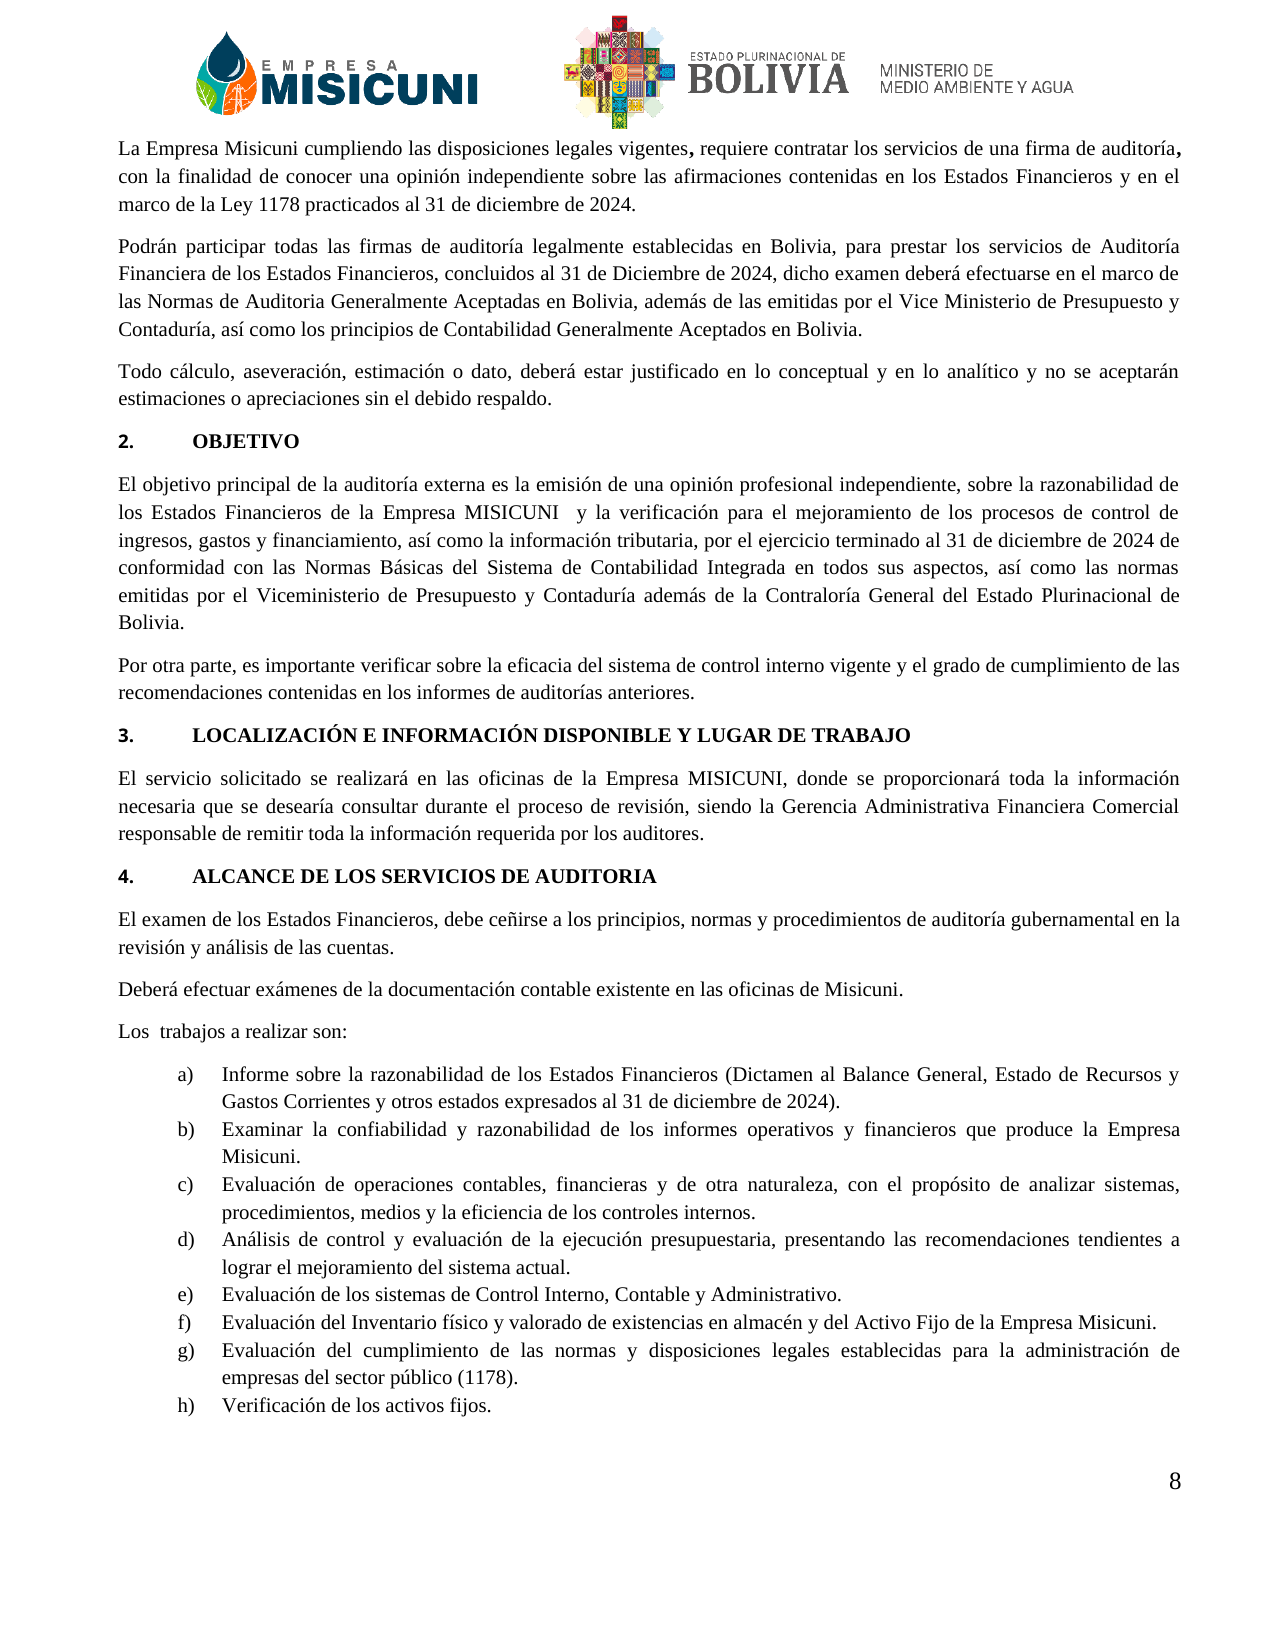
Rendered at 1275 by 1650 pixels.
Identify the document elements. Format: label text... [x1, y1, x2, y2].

text Los trabajos a realizar son: [118, 1019, 1181, 1043]
list Evaluación del cumplimiento de las normas y disposiciones legales establecidas para la administración de empresas del sector público (1178). [177, 1338, 1181, 1389]
picture [548, 0, 1089, 136]
text El examen de los Estados Financieros, debe ceñirse a los principios, normas y procedimientos de auditoría gubernamental en la revisión y análisis de las cuentas. [118, 907, 1181, 959]
text Todo cálculo, aseveración, estimación o dato, deberá estar justificado en lo conceptual y en lo analítico y no se aceptarán estimaciones o apreciaciones sin el debido respaldo. [118, 359, 1181, 410]
text El servicio solicitado se realizará en las oficinas de la Empresa MISICUNI, donde se proporcionará toda la información necesaria que se desearía consultar durante el proceso de revisión, siendo la Gerencia Administrativa Financiera Comercial responsable de remitir toda la información requerida por los auditores. [118, 766, 1181, 845]
text Deberá efectuar exámenes de la documentación contable existente en las oficinas de Misicuni. [118, 977, 1181, 1001]
list ALCANCE DE LOS SERVICIOS DE AUDITORIA [118, 863, 1181, 889]
list Informe sobre la razonabilidad de los Estados Financieros (Dictamen al Balance General, Estado de Recursos y Gastos Corrientes y otros estados expresados al 31 de diciembre de 2024). [177, 1062, 1181, 1113]
picture [190, 27, 478, 118]
text Podrán participar todas las firmas de auditoría legalmente establecidas en Bolivia, para prestar los servicios de Auditoría Financiera de los Estados Financieros, concluidos al 31 de Diciembre de 2024, dicho examen deberá efectuarse en el marco de las Normas de Auditoria Generalmente Aceptadas en Bolivia, además de las emitidas por el Vice Ministerio de Presupuesto y Contaduría, así como los principios de Contabilidad Generalmente Aceptados en Bolivia. [118, 234, 1181, 341]
list Examinar la confiabilidad y razonabilidad de los informes operativos y financieros que produce la Empresa Misicuni. [177, 1117, 1181, 1168]
text La Empresa Misicuni cumpliendo las disposiciones legales vigentes, requiere contratar los servicios de una firma de auditoría, con la finalidad de conocer una opinión independiente sobre las afirmaciones contenidas en los Estados Financieros y en el marco de la Ley 1178 practicados al 31 de diciembre de 2024. [118, 136, 1181, 216]
list Análisis de control y evaluación de la ejecución presupuestaria, presentando las recomendaciones tendientes a lograr el mejoramiento del sistema actual. [177, 1227, 1181, 1279]
list Evaluación de operaciones contables, financieras y de otra naturaleza, con el propósito de analizar sistemas, procedimientos, medios y la eficiencia de los controles internos. [177, 1172, 1181, 1224]
list Evaluación del Inventario físico y valorado de existencias en almacén y del Activo Fijo de la Empresa Misicuni. [177, 1310, 1181, 1334]
list LOCALIZACIÓN E INFORMACIÓN DISPONIBLE Y LUGAR DE TRABAJO [118, 722, 1181, 748]
text Por otra parte, es importante verificar sobre la eficacia del sistema de control interno vigente y el grado de cumplimiento de las recomendaciones contenidas en los informes de auditorías anteriores. [118, 652, 1181, 704]
list Evaluación de los sistemas de Control Interno, Contable y Administrativo. [177, 1282, 1181, 1306]
list OBJETIVO [118, 428, 1181, 454]
text El objetivo principal de la auditoría externa es la emisión de una opinión profesional independiente, sobre la razonabilidad de los Estados Financieros de la Empresa MISICUNI y la verificación para el mejoramiento de los procesos de control de ingresos, gastos y financiamiento, así como la información tributaria, por el ejercicio terminado al 31 de diciembre de 2024 de conformidad con las Normas Básicas del Sistema de Contabilidad Integrada en todos sus aspectos, así como las normas emitidas por el Viceministerio de Presupuesto y Contaduría además de la Contraloría General del Estado Plurinacional de Bolivia. [118, 472, 1181, 634]
list Verificación de los activos fijos. [177, 1393, 1181, 1417]
